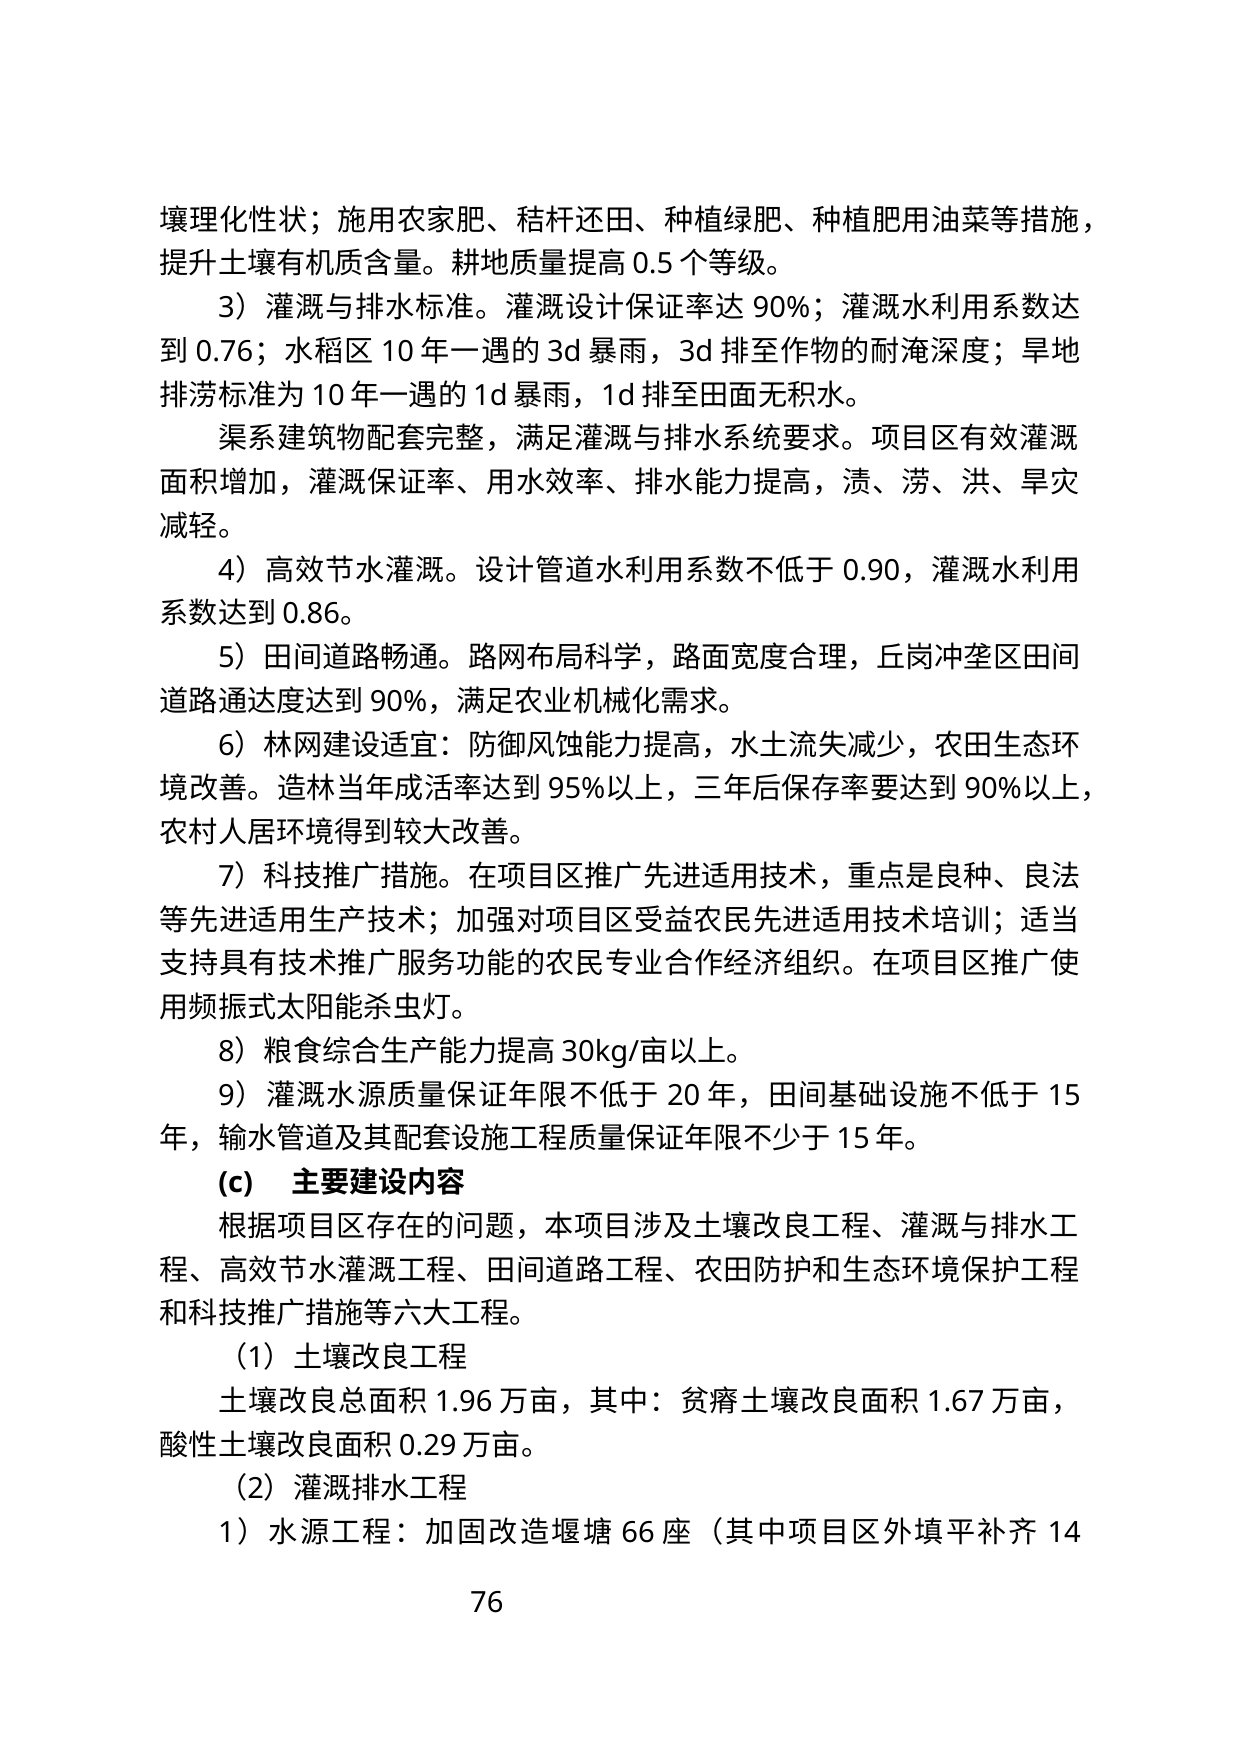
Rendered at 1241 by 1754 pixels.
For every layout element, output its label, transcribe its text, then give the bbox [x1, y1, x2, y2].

text （2）灌溉排水工程 [159, 1464, 1081, 1508]
text 4）高效节水灌溉。设计管道水利用系数不低于0.90，灌溉水利用系数达到0.86。 [159, 545, 1081, 633]
list 主要建设内容 [159, 1158, 1081, 1201]
text （1）土壤改良工程 [159, 1333, 1081, 1376]
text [159, 1508, 1081, 1551]
text 土壤改良总面积1.96万亩，其中：贫瘠土壤改良面积1.67万亩，酸性土壤改良面积0.29万亩。 [159, 1376, 1081, 1464]
text 3）灌溉与排水标准。灌溉设计保证率达90%；灌溉水利用系数达到0.76；水稻区10年一遇的3d暴雨，3d排至作物的耐淹深度；旱地排涝标准为10年一遇的1d暴雨，1d排至田面无积水。 [159, 283, 1081, 414]
text 7）科技推广措施。在项目区推广先进适用技术，重点是良种、良法等先进适用生产技术；加强对项目区受益农民先进适用技术培训；适当支持具有技术推广服务功能的农民专业合作经济组织。在项目区推广使用频振式太阳能杀虫灯。 [159, 851, 1081, 1026]
text 根据项目区存在的问题，本项目涉及土壤改良工程、灌溉与排水工程、高效节水灌溉工程、田间道路工程、农田防护和生态环境保护工程和科技推广措施等六大工程。 [159, 1201, 1081, 1333]
text 6）林网建设适宜：防御风蚀能力提高，水土流失减少，农田生态环境改善。造林当年成活率达到95%以上，三年后保存率要达到90%以上，农村人居环境得到较大改善。 [159, 720, 1081, 851]
text 9）灌溉水源质量保证年限不低于20年，田间基础设施不低于15年，输水管道及其配套设施工程质量保证年限不少于15年。 [159, 1070, 1081, 1158]
text 5）田间道路畅通。路网布局科学，路面宽度合理，丘岗冲垄区田间道路通达度达到90%，满足农业机械化需求。 [159, 633, 1081, 720]
text 渠系建筑物配套完整，满足灌溉与排水系统要求。项目区有效灌溉面积增加，灌溉保证率、用水效率、排水能力提高，渍、涝、洪、旱灾减轻。 [159, 414, 1081, 545]
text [159, 195, 1081, 283]
text 8）粮食综合生产能力提高30kg/亩以上。 [159, 1026, 1081, 1070]
